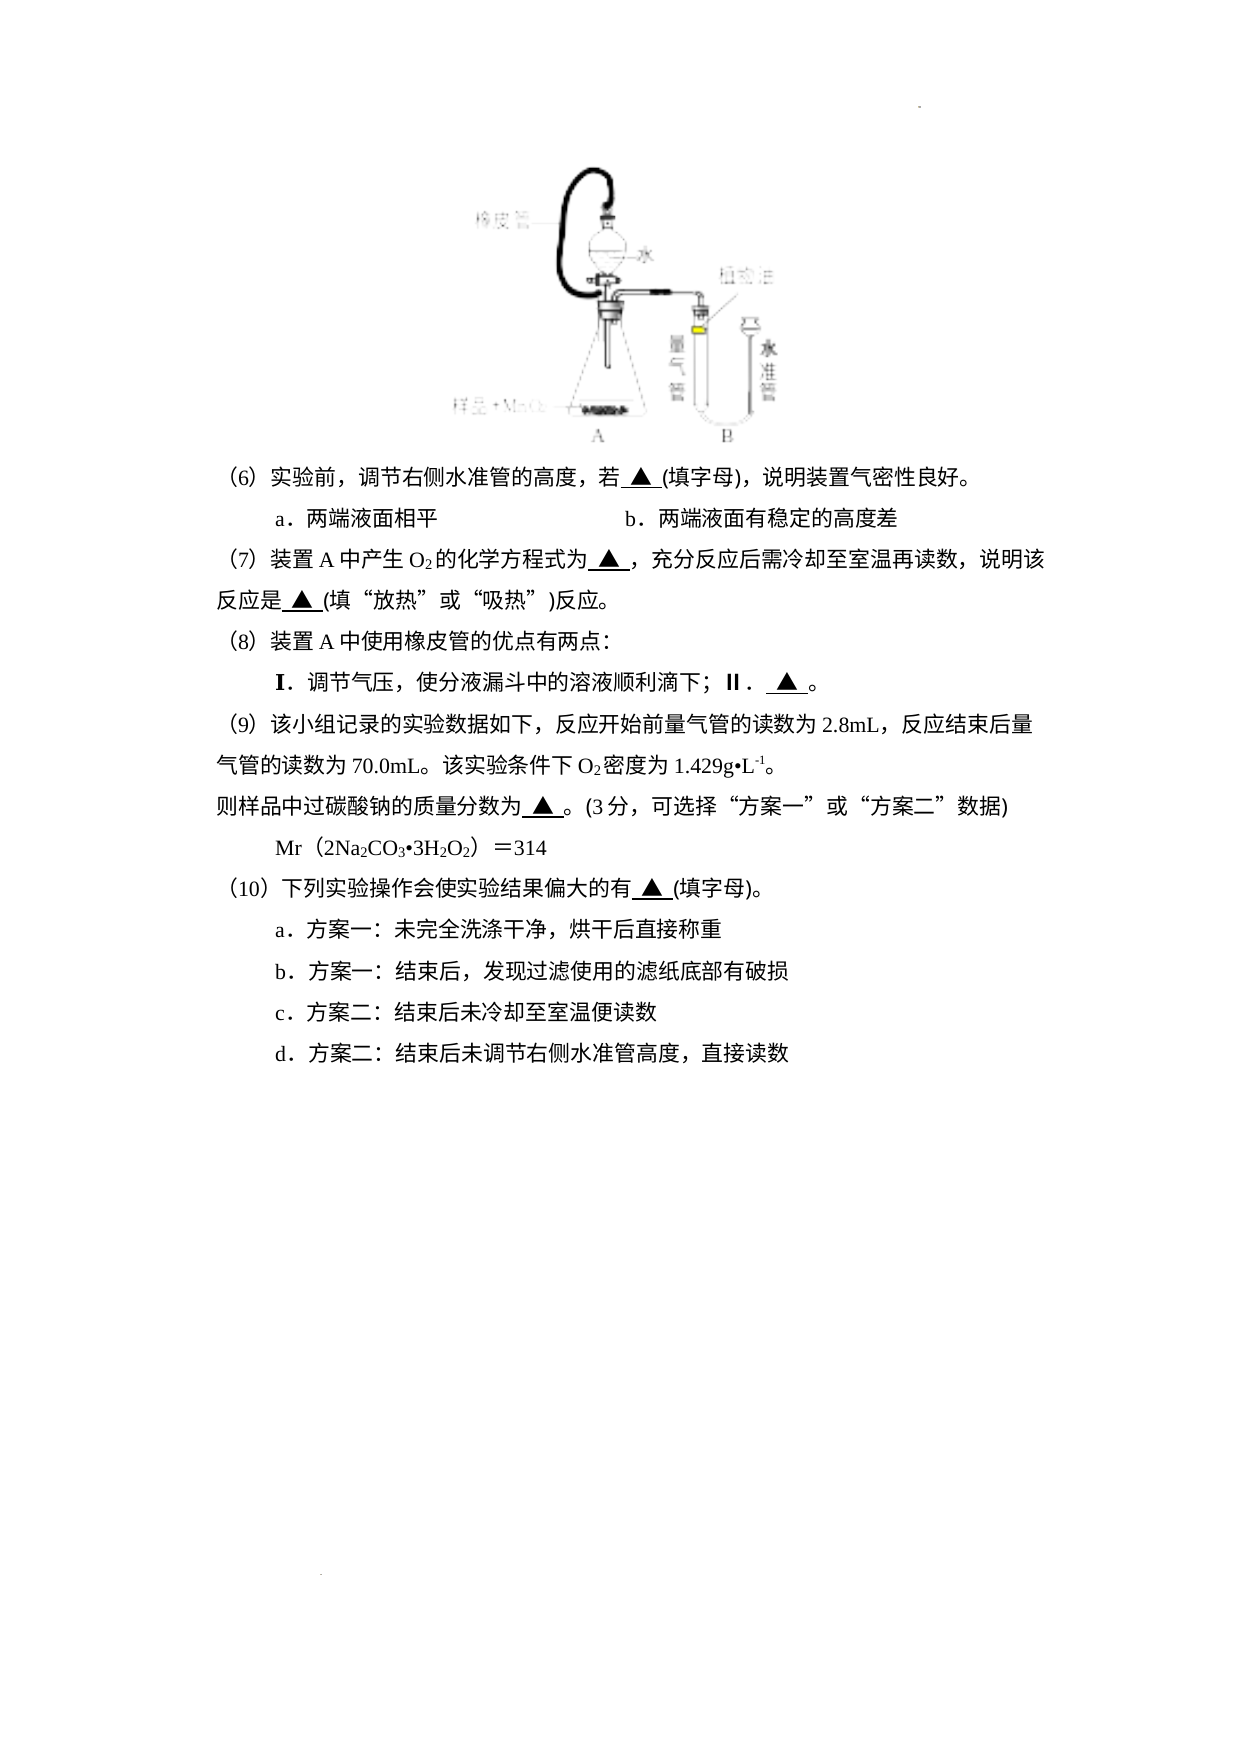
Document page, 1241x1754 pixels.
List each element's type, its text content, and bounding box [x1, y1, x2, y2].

text （6）实验前，调节右侧水准管的高度，若 ▲ (填字母)，说明装置气密性良好。 [216, 459, 1053, 491]
text （9）该小组记录的实验数据如下，反应开始前量气管的读数为2.8mL，反应结束后量气管的读数为70.0mL。该实验条件下O2密度为1.429g•L-1。 [216, 707, 1053, 779]
text （8）装置A中使用橡皮管的优点有两点： [216, 624, 1053, 656]
text b．方案一：结束后，发现过滤使用的滤纸底部有破损 [216, 954, 1053, 985]
text a．两端液面相平 b．两端液面有稳定的高度差 [216, 501, 1053, 532]
text （7）装置A中产生O2的化学方程式为 ▲ ，充分反应后需冷却至室温再读数，说明该反应是 ▲ (填“放热”或“吸热”)反应。 [216, 542, 1053, 615]
text 则样品中过碳酸钠的质量分数为 ▲ 。(3分，可选择“方案一”或“方案二”数据) [216, 789, 1053, 821]
text Mr（2Na2CO3•3H2O2）＝314 [216, 830, 1053, 862]
text （10）下列实验操作会使实验结果偏大的有 ▲ (填字母)。 [216, 871, 1053, 903]
text c．方案二：结束后未冷却至室温便读数 [216, 995, 1053, 1026]
text d．方案二：结束后未调节右侧水准管高度，直接读数 [216, 1036, 1053, 1068]
text Ⅰ．调节气压，使分液漏斗中的溶液顺利滴下；Ⅱ． ▲ 。 [216, 665, 1053, 697]
text a．方案一：未完全洗涤干净，烘干后直接称重 [216, 912, 1053, 944]
